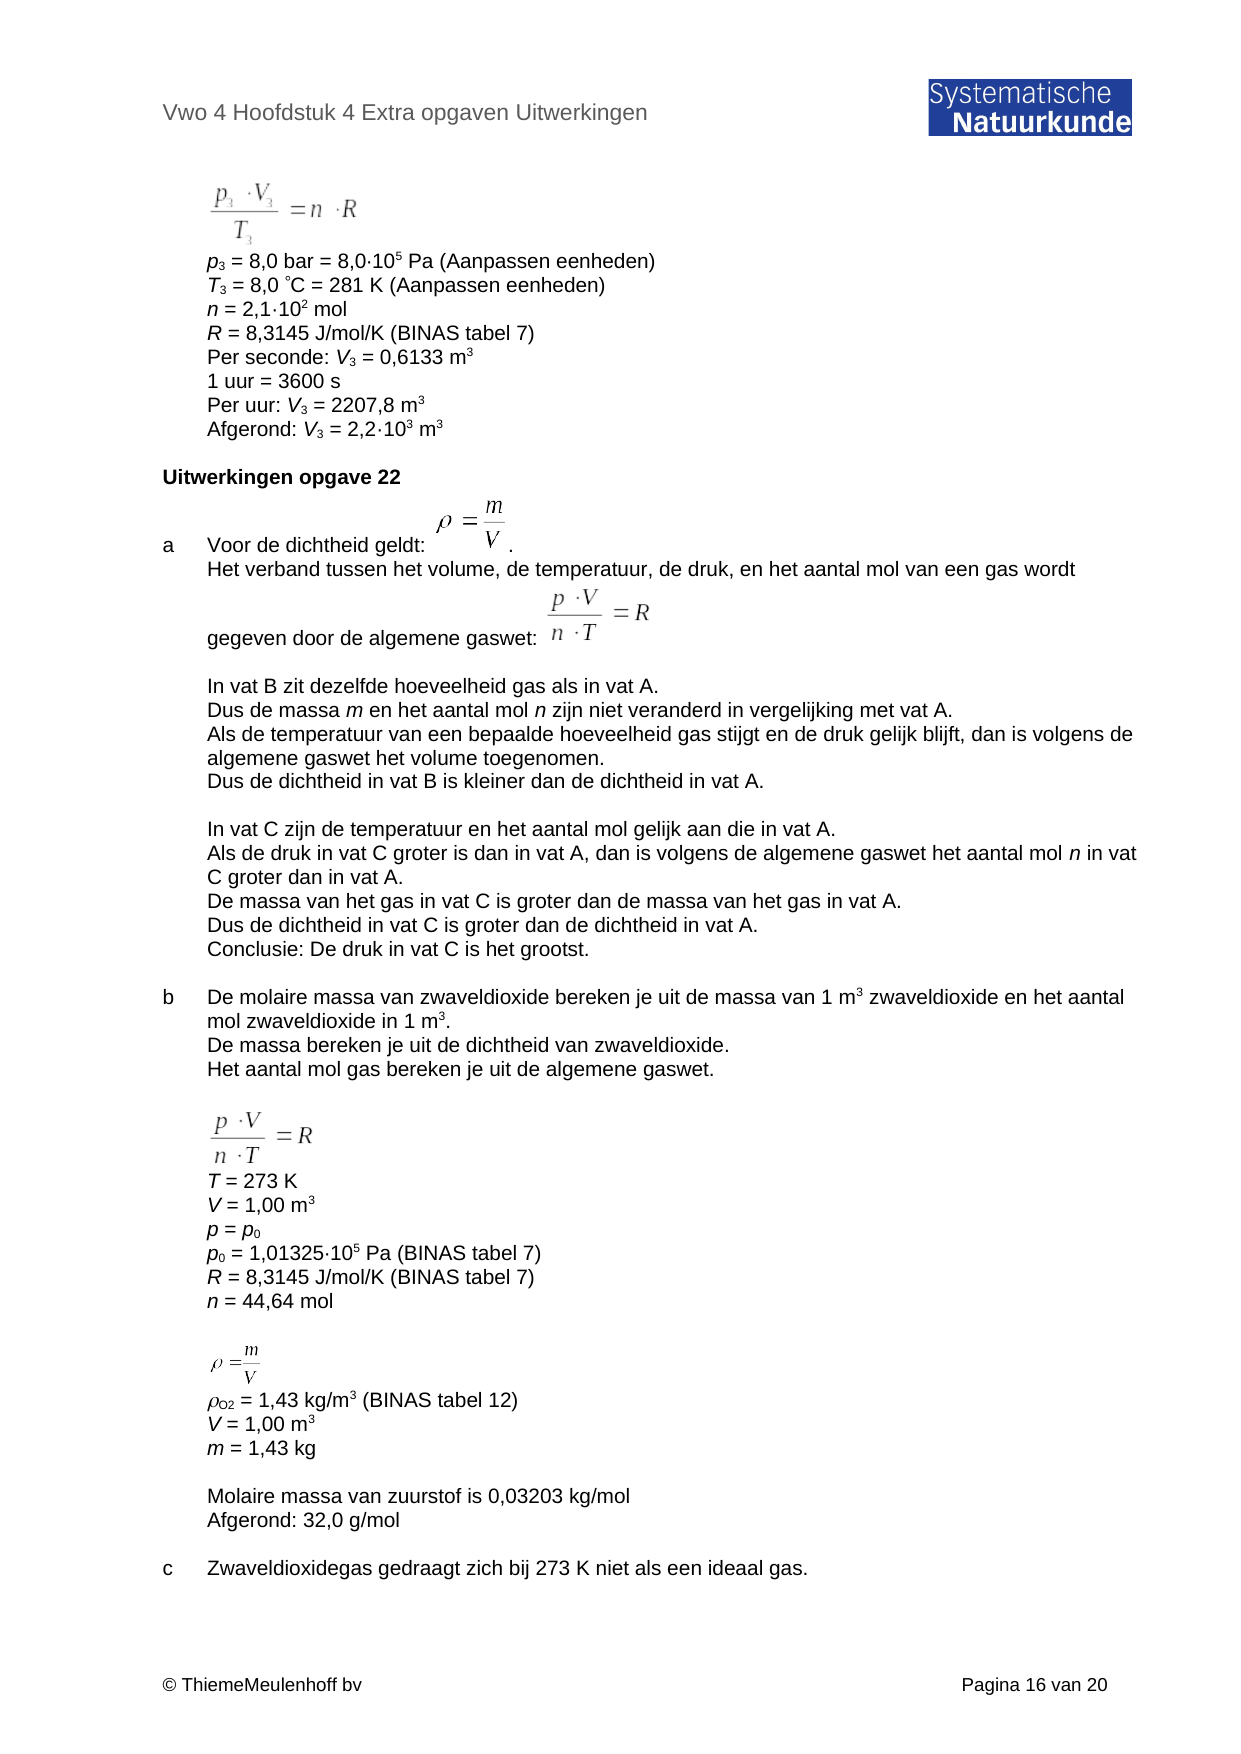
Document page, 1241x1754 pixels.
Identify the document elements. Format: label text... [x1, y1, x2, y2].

text Uitwerkingen opgave 22 [162, 465, 1137, 489]
text c Zwaveldioxidegas gedraagt zich bij 273 K niet als een ideaal gas. [162, 1556, 1137, 1580]
text Molaire massa van zuurstof is 0,03203 kg/mol [207, 1484, 1137, 1508]
text Per uur: V3 = 2207,8 m3 [207, 393, 1137, 417]
text 1 uur = 3600 s [207, 369, 1137, 393]
text In vat C zijn de temperatuur en het aantal mol gelijk aan die in vat A. [207, 817, 1137, 841]
text Dus de dichtheid in vat B is kleiner dan de dichtheid in vat A. [207, 769, 1137, 793]
text Conclusie: De druk in vat C is het grootst. [207, 937, 1137, 961]
text a Voor de dichtheid geldt: . [162, 489, 1137, 557]
text p3 = 8,0 bar = 8,0∙105 Pa (Aanpassen eenheden) [207, 249, 1137, 273]
text V = 1,00 m3 [207, 1193, 1137, 1217]
text Als de temperatuur van een bepaalde hoeveelheid gas stijgt en de druk gelijk blijft, dan is volgens de algemene gaswet het volume toegenomen. [207, 721, 1137, 769]
text p = p0 [207, 1217, 1137, 1241]
text p0 = 1,01325∙105 Pa (BINAS tabel 7) [207, 1241, 1137, 1265]
text Dus de dichtheid in vat C is groter dan de dichtheid in vat A. [207, 913, 1137, 937]
text Het aantal mol gas bereken je uit de algemene gaswet. [207, 1057, 1137, 1081]
text Het verband tussen het volume, de temperatuur, de druk, en het aantal mol van een gas wordt gegeven door de algemene gaswet: [207, 557, 1137, 649]
text m = 1,43 kg [207, 1436, 1137, 1460]
text De massa bereken je uit de dichtheid van zwaveldioxide. [207, 1033, 1137, 1057]
text b De molaire massa van zwaveldioxide bereken je uit de massa van 1 m3 zwaveldioxide en het aantal mol zwaveldioxide in 1 m3. [162, 985, 1137, 1033]
text n = 2,1·102 mol [207, 297, 1137, 321]
text O2 = 1,43 kg/m3 (BINAS tabel 12) [207, 1388, 1137, 1412]
text T = 273 K [207, 1169, 1137, 1193]
text T3 = 8,0 C = 281 K (Aanpassen eenheden) [207, 273, 1137, 297]
picture [928, 79, 1132, 136]
text Afgerond: 32,0 g/mol [207, 1508, 1137, 1532]
text In vat B zit dezelfde hoeveelheid gas als in vat A. [207, 673, 1137, 697]
text Per seconde: V3 = 0,6133 m3 [207, 345, 1137, 369]
text R = 8,3145 J/mol/K (BINAS tabel 7) [207, 1265, 1137, 1289]
text R = 8,3145 J/mol/K (BINAS tabel 7) [207, 321, 1137, 345]
text Dus de massa m en het aantal mol n zijn niet veranderd in vergelijking met vat A. [207, 697, 1137, 721]
text n = 44,64 mol [207, 1289, 1137, 1313]
text Afgerond: V3 = 2,2·103 m3 [207, 417, 1137, 441]
text V = 1,00 m3 [207, 1412, 1137, 1436]
text Als de druk in vat C groter is dan in vat A, dan is volgens de algemene gaswet het aantal mol n in vat C groter dan in vat A. [207, 841, 1137, 889]
text De massa van het gas in vat C is groter dan de massa van het gas in vat A. [207, 889, 1137, 913]
